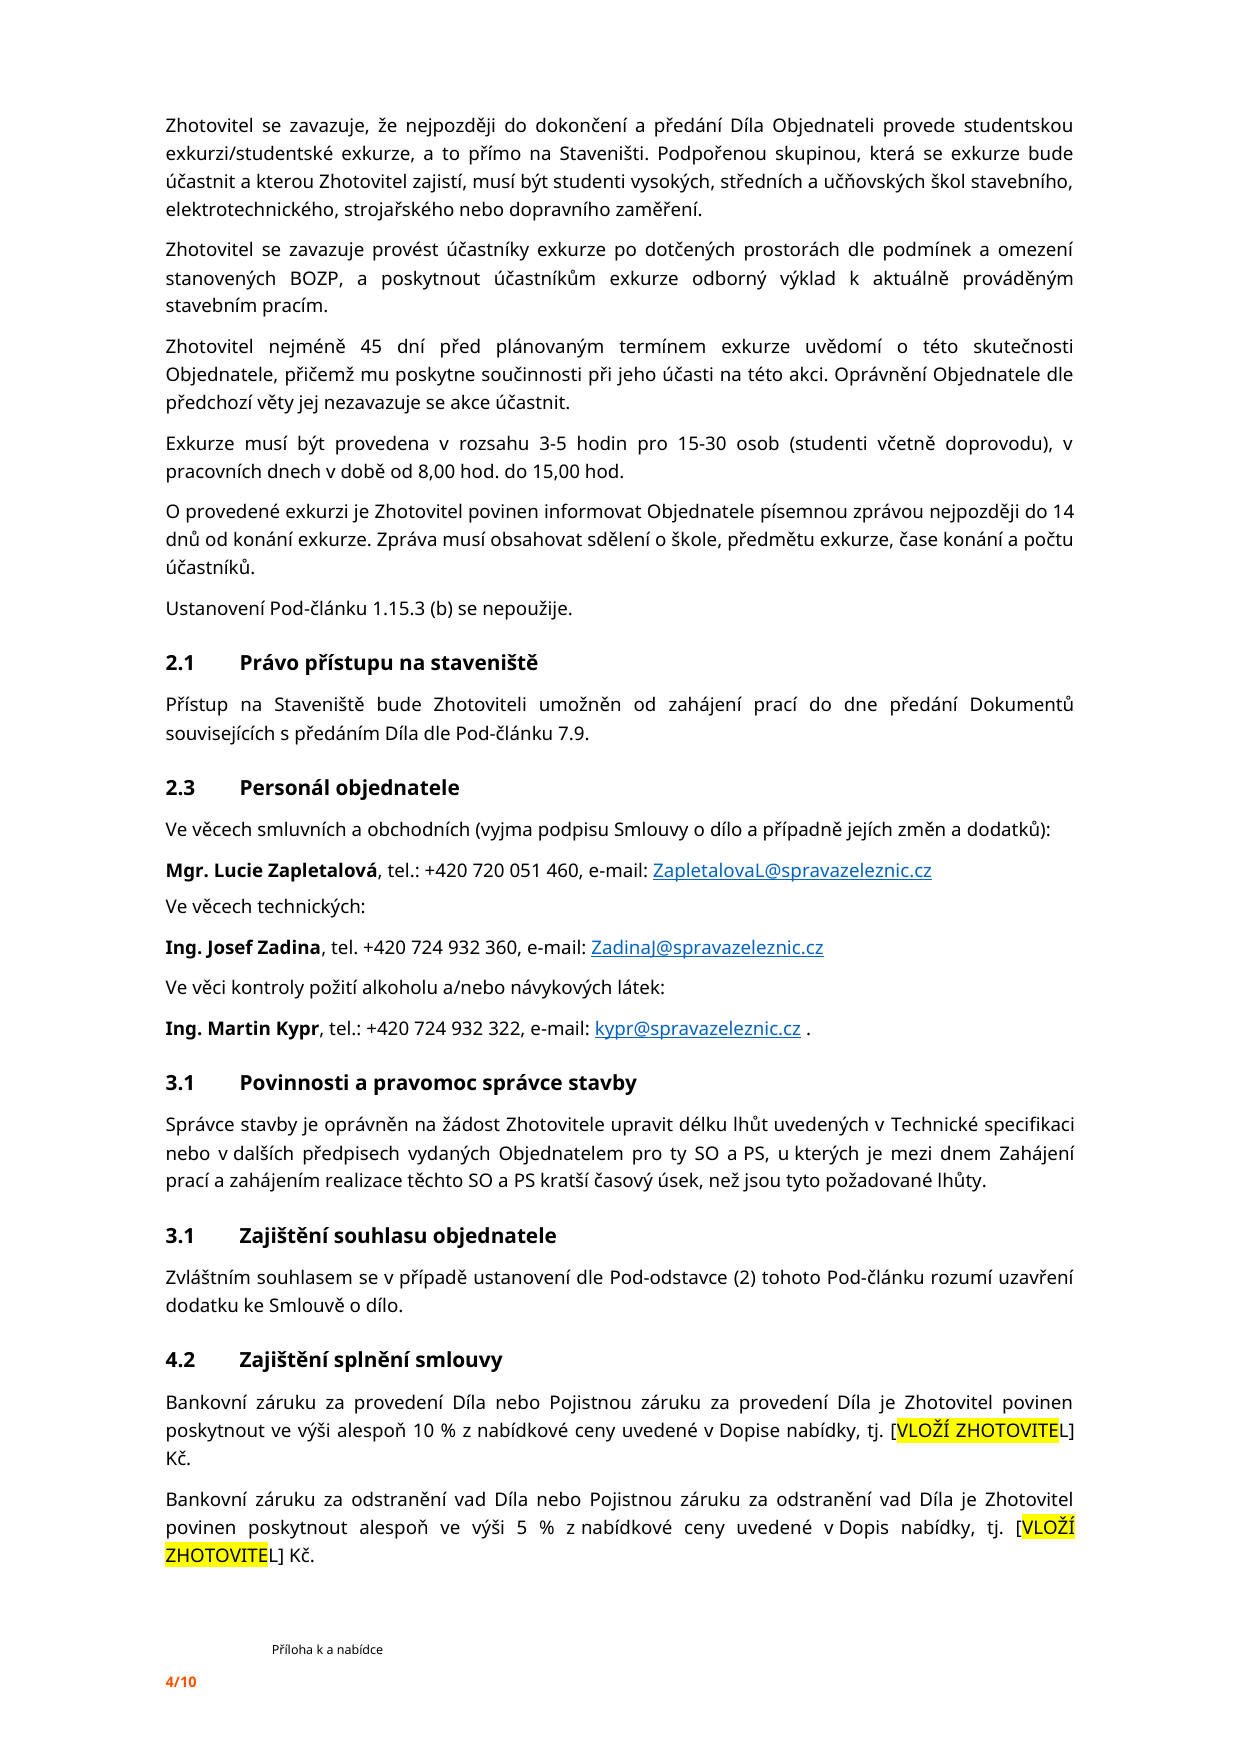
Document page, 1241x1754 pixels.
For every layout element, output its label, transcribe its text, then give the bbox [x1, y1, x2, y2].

text 3.1 Zajištění souhlasu objednatele [165, 1221, 1075, 1249]
text 2.3 Personál objednatele [165, 773, 1075, 801]
list Exkurze musí být provedena v rozsahu 3-5 hodin pro 15-30 osob (studenti včetně doprovodu), v pracovních dnech v době od 8,00 hod. do 15,00 hod. [165, 430, 1075, 483]
text Přístup na Staveniště bude Zhotoviteli umožněn od zahájení prací do dne předání Dokumentů souvisejících s předáním Díla dle Pod-článku 7.9. [165, 692, 1075, 745]
text Ve věcech smluvních a obchodních (vyjma podpisu Smlouvy o dílo a případně jejích změn a dodatků): [165, 817, 1075, 842]
text 2.1 Právo přístupu na staveniště [165, 648, 1075, 676]
text Správce stavby je oprávněn na žádost Zhotovitele upravit délku lhůt uvedených v Technické specifikaci nebo v dalších předpisech vydaných Objednatelem pro ty SO a PS, u kterých je mezi dnem Zahájení prací a zahájením realizace těchto SO a PS kratší časový úsek, než jsou tyto požadované lhůty. [165, 1112, 1075, 1193]
text Ve věci kontroly požití alkoholu a/nebo návykových látek: [165, 974, 1075, 1000]
text Zvláštním souhlasem se v případě ustanovení dle Pod-odstavce (2) tohoto Pod-článku rozumí uzavření dodatku ke Smlouvě o dílo. [165, 1264, 1075, 1318]
list O provedené exkurzi je Zhotovitel povinen informovat Objednatele písemnou zprávou nejpozději do 14 dnů od konání exkurze. Zpráva musí obsahovat sdělení o škole, předmětu exkurze, čase konání a počtu účastníků. [165, 498, 1075, 580]
list Zhotovitel se zavazuje, že nejpozději do dokončení a předání Díla Objednateli provede studentskou exkurzi/studentské exkurze, a to přímo na Staveništi. Podpořenou skupinou, která se exkurze bude účastnit a kterou Zhotovitel zajistí, musí být studenti vysokých, středních a učňovských škol stavebního, elektrotechnického, strojařského nebo dopravního zaměření. [165, 112, 1075, 222]
text Ing. Josef Zadina, tel. +420 724 932 360, e-mail: ZadinaJ@spravazeleznic.cz [165, 934, 1075, 959]
list Zhotovitel se zavazuje provést účastníky exkurze po dotčených prostorách dle podmínek a omezení stanovených BOZP, a poskytnout účastníkům exkurze odborný výklad k aktuálně prováděným stavebním pracím. [165, 237, 1075, 318]
text Ve věcech technických: [165, 893, 1075, 919]
text 3.1 Povinnosti a pravomoc správce stavby [165, 1068, 1075, 1096]
text 4.2 Zajištění splnění smlouvy [165, 1346, 1075, 1374]
text Ustanovení Pod-článku 1.15.3 (b) se nepoužije. [165, 595, 1075, 621]
text Bankovní záruku za odstranění vad Díla nebo Pojistnou záruku za odstranění vad Díla je Zhotovitel povinen poskytnout alespoň ve výši 5 % z nabídkové ceny uvedené v Dopis nabídky, tj. [VLOŽÍ ZHOTOVITEL] Kč. [165, 1486, 1075, 1567]
text Ing. Martin Kypr, tel.: +420 724 932 322, e-mail: kypr@spravazeleznic.cz . [165, 1015, 1075, 1041]
list Mgr. Lucie Zapletalová, tel.: +420 720 051 460, e-mail: ZapletalovaL@spravazeleznic.cz [165, 857, 1075, 883]
list Zhotovitel nejméně 45 dní před plánovaným termínem exkurze uvědomí o této skutečnosti Objednatele, přičemž mu poskytne součinnosti při jeho účasti na této akci. Oprávnění Objednatele dle předchozí věty jej nezavazuje se akce účastnit. [165, 333, 1075, 415]
text Bankovní záruku za provedení Díla nebo Pojistnou záruku za provedení Díla je Zhotovitel povinen poskytnout ve výši alespoň 10 % z nabídkové ceny uvedené v Dopise nabídky, tj. [VLOŽÍ ZHOTOVITEL] Kč. [165, 1389, 1075, 1471]
